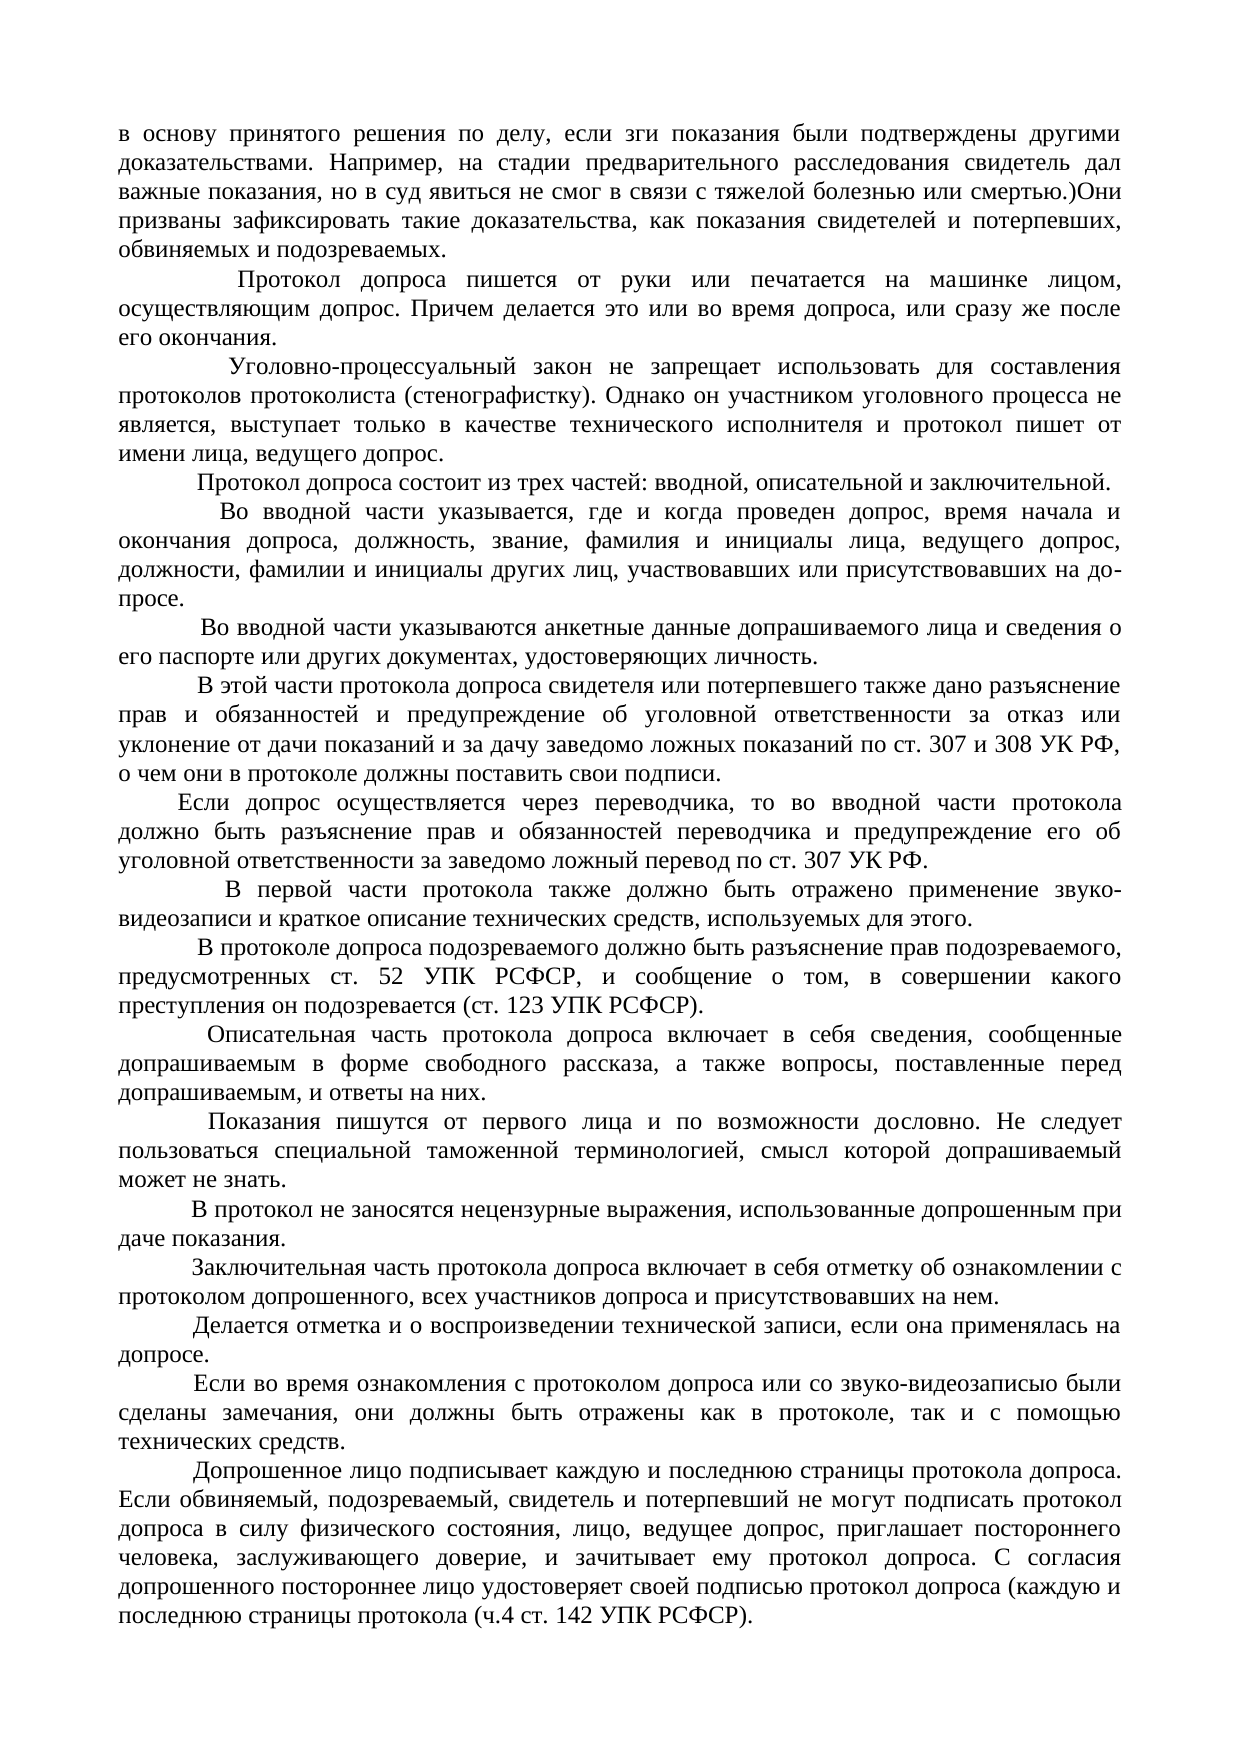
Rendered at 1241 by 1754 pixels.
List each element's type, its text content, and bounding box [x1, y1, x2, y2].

text В протокол не заносятся нецензурные выражения, использованные допрошенным при даче показания. [118, 1193, 1122, 1252]
text Показания пишутся от первого лица и по возможности дословно. Не следует пользоваться специальной таможенной терминологией, смысл которой допрашиваемый может не знать. [118, 1106, 1122, 1193]
text Уголовно-процессуальный закон не запрещает использовать для составления протоколов протоколиста (стенографистку). Однако он участником уголовного процесса не является, выступает только в качестве технического исполнителя и протокол пишет от имени лица, ведущего допрос. [118, 351, 1122, 467]
text В первой части протокола также должно быть отражено применение звуко-видеозаписи и краткое описание технических средств, используемых для этого. [118, 874, 1122, 932]
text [118, 118, 1122, 263]
text Допрошенное лицо подписывает каждую и последнюю страницы протокола допроса. Если обвиняемый, подозреваемый, свидетель и потерпевший не могут подписать протокол допроса в силу физического состояния, лицо, ведущее допрос, приглашает постороннего человека, заслуживающего доверие, и зачитывает ему протокол допроса. С согласия допрошенного постороннее лицо удостоверяет своей подписью протокол допроса (каждую и последнюю страницы протокола (ч.4 ст. 142 УПК РСФСР). [118, 1455, 1122, 1629]
text Если допрос осуществляется через переводчика, то во вводной части протокола должно быть разъяснение прав и обязанностей переводчика и предупреждение его об уголовной ответственности за заведомо ложный перевод по ст. 307 УК РФ. [118, 787, 1122, 874]
text Протокол допроса состоит из трех частей: вводной, описательной и заключительной. [118, 467, 1122, 496]
text Во вводной части указываются анкетные данные допрашиваемого лица и сведения о его паспорте или других документах, удостоверяющих личность. [118, 612, 1122, 670]
text Если во время ознакомления с протоколом допроса или со звуко-видеозаписыо были сделаны замечания, они должны быть отражены как в протоколе, так и с помощью технических средств. [118, 1368, 1122, 1455]
text Делается отметка и о воспроизведении технической записи, если она применялась на допросе. [118, 1310, 1122, 1368]
text Во вводной части указывается, где и когда проведен допрос, время начала и окончания допроса, должность, звание, фамилия и инициалы лица, ведущего допрос, должности, фамилии и инициалы других лиц, участвовавших или присутствовавших на допросе. [118, 496, 1122, 612]
text Заключительная часть протокола допроса включает в себя отметку об ознакомлении с протоколом допрошенного, всех участников допроса и присутствовавших на нем. [118, 1252, 1122, 1310]
text Протокол допроса пишется от руки или печатается на машинке лицом, осуществляющим допрос. Причем делается это или во время допроса, или сразу же после его окончания. [118, 263, 1122, 351]
text В этой части протокола допроса свидетеля или потерпевшего также дано разъяснение прав и обязанностей и предупреждение об уголовной ответственности за отказ или уклонение от дачи показаний и за дачу заведомо ложных показаний по ст. 307 и 308 УК РФ, о чем они в протоколе должны поставить свои подписи. [118, 670, 1122, 787]
text Описательная часть протокола допроса включает в себя сведения, сообщенные допрашиваемым в форме свободного рассказа, а также вопросы, поставленные перед допрашиваемым, и ответы на них. [118, 1019, 1122, 1106]
text В протоколе допроса подозреваемого должно быть разъяснение прав подозреваемого, предусмотренных ст. 52 УПК РСФСР, и сообщение о том, в совершении какого преступления он подозревается (ст. 123 УПК РСФСР). [118, 932, 1122, 1019]
